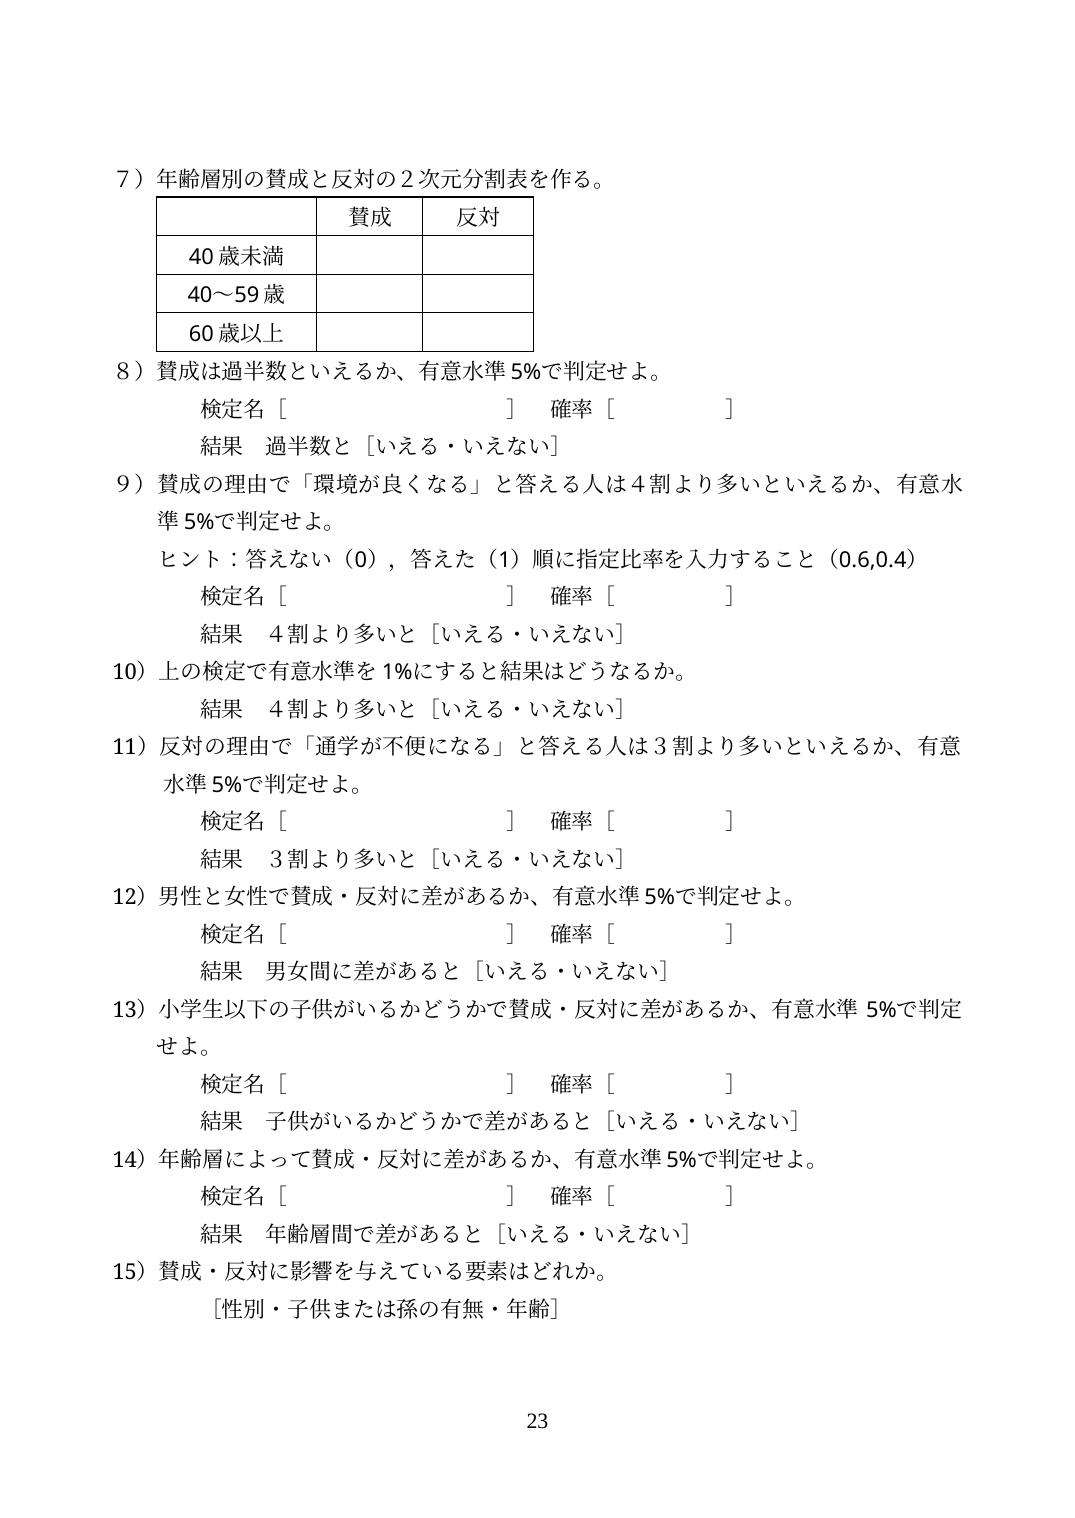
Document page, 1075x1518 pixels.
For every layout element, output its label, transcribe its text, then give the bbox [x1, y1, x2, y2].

text 12）男性と女性で賛成・反対に差があるか、有意水準5%で判定せよ。 [112, 877, 963, 914]
text 結果 ３割より多いと［いえる・いえない］ [112, 839, 963, 877]
text 結果 男女間に差があると［いえる・いえない］ [112, 952, 963, 989]
table_header 反対 [423, 198, 533, 235]
text 11）反対の理由で「通学が不便になる」と答える人は３割より多いといえるか、有意水準5%で判定せよ。 [112, 727, 963, 802]
text 検定名［ ］ 確率［ ］ [112, 914, 963, 952]
table_cell [317, 236, 422, 273]
text 結果 ４割より多いと［いえる・いえない］ [112, 614, 963, 652]
text 結果 子供がいるかどうかで差があると［いえる・いえない］ [112, 1102, 963, 1139]
text 15）賛成・反対に影響を与えている要素はどれか。 [112, 1252, 963, 1289]
text 結果 ４割より多いと［いえる・いえない］ [112, 689, 963, 727]
text ９）賛成の理由で「環境が良くなる」と答える人は４割より多いといえるか、有意水準5%で判定せよ。 [112, 464, 963, 539]
text ［性別・子供または孫の有無・年齢］ [112, 1289, 963, 1327]
table_cell [317, 313, 422, 351]
table_cell 40～59歳 [157, 275, 316, 312]
table_header 賛成 [317, 198, 422, 235]
table_cell [317, 275, 422, 312]
table_cell [423, 236, 533, 273]
table_cell 40歳未満 [157, 236, 316, 273]
text 10）上の検定で有意水準を1%にすると結果はどうなるか。 [112, 652, 963, 689]
text ７）年齢層別の賛成と反対の２次元分割表を作る。 [112, 159, 963, 196]
table_header [157, 198, 316, 235]
table_cell 60歳以上 [157, 313, 316, 351]
text 検定名［ ］ 確率［ ］ [112, 577, 963, 614]
text 検定名［ ］ 確率［ ］ [112, 1177, 963, 1214]
text 検定名［ ］ 確率［ ］ [112, 802, 963, 839]
text 14）年齢層によって賛成・反対に差があるか、有意水準5%で判定せよ。 [112, 1139, 963, 1177]
text ヒント：答えない（0），答えた（1）順に指定比率を入力すること（0.6,0.4） [157, 539, 963, 577]
table_cell [423, 275, 533, 312]
text ８）賛成は過半数といえるか、有意水準5%で判定せよ。 [112, 352, 963, 389]
text 結果 過半数と［いえる・いえない］ [112, 427, 963, 464]
text 13）小学生以下の子供がいるかどうかで賛成・反対に差があるか、有意水準5%で判定せよ。 [112, 989, 963, 1064]
table_cell [423, 313, 533, 351]
text 結果 年齢層間で差があると［いえる・いえない］ [112, 1214, 963, 1252]
text 検定名［ ］ 確率［ ］ [112, 389, 963, 427]
text 検定名［ ］ 確率［ ］ [112, 1064, 963, 1102]
